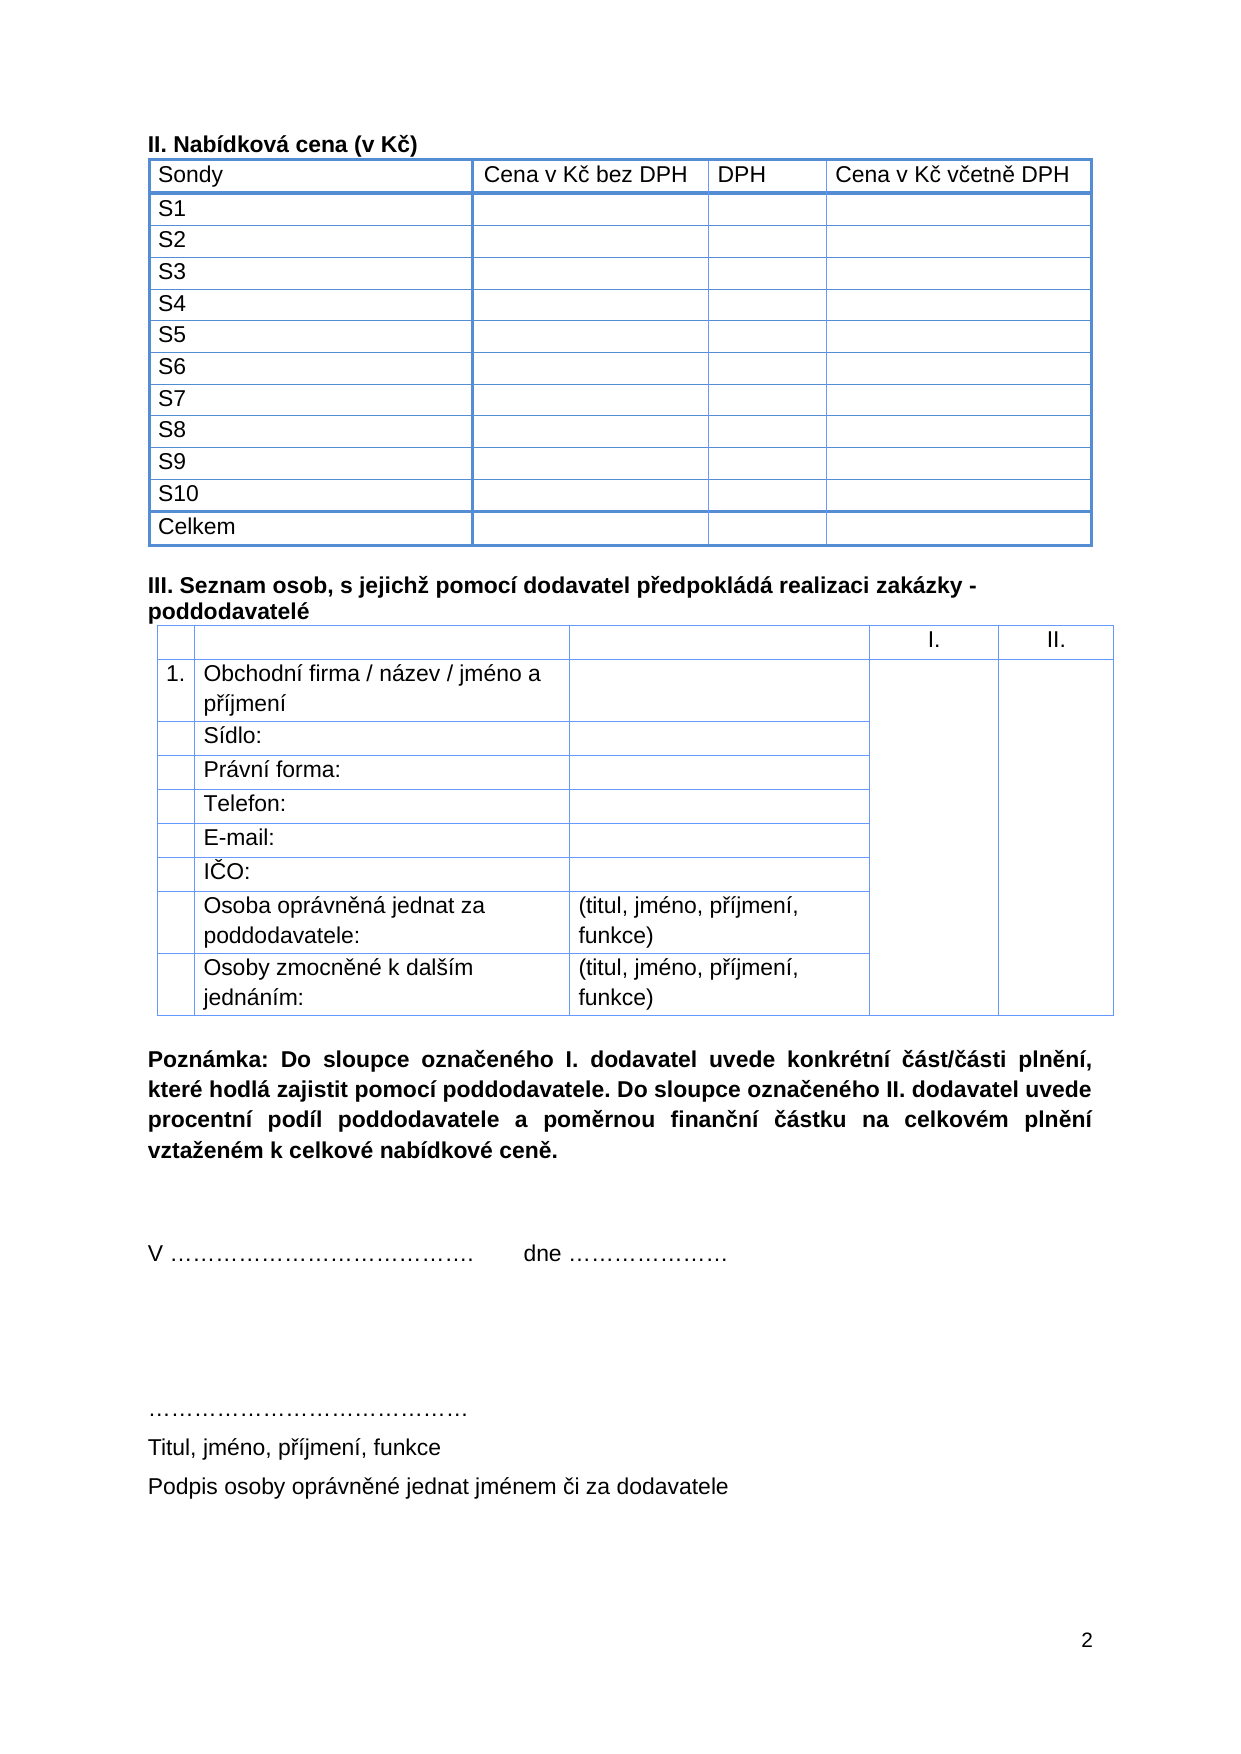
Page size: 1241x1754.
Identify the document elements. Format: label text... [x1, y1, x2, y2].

text III. Seznam osob, s jejichž pomocí dodavatel předpokládá realizaci zakázky - poddodavatelé [148, 572, 1093, 625]
table_cell S1 [151, 195, 471, 225]
table_cell Osoba oprávněná jednat za poddodavatele: [195, 892, 569, 953]
text …………………………………… [148, 1395, 1093, 1421]
table_cell [474, 290, 708, 320]
table_header Sondy [151, 161, 471, 191]
table_header [195, 626, 569, 659]
table_cell [709, 290, 826, 320]
table_cell [158, 892, 194, 953]
table_cell [827, 321, 1090, 352]
table_header [158, 626, 194, 659]
table_cell [827, 195, 1090, 225]
table_cell [827, 385, 1090, 415]
table_cell [827, 226, 1090, 257]
table_cell [870, 660, 998, 1015]
table_cell (titul, jméno, příjmení, funkce) [570, 892, 869, 953]
table_cell [474, 385, 708, 415]
table_header [570, 626, 869, 659]
table_cell [570, 660, 869, 721]
table_cell [827, 290, 1090, 320]
table_cell [158, 756, 194, 789]
table_cell [709, 226, 826, 257]
table_cell [827, 513, 1090, 544]
table_cell S6 [151, 353, 471, 383]
table_cell [158, 954, 194, 1015]
table_cell [570, 858, 869, 891]
table_cell 1. [158, 660, 194, 721]
table_cell [474, 195, 708, 225]
table_cell Právní forma: [195, 756, 569, 789]
table_header I. [870, 626, 998, 659]
table_cell [570, 790, 869, 823]
table_header Cena v Kč bez DPH [474, 161, 708, 191]
text II. Nabídková cena (v Kč) [148, 131, 1093, 158]
table_cell Celkem [151, 513, 471, 544]
table_cell [709, 480, 826, 510]
table_cell [709, 321, 826, 352]
table_cell S4 [151, 290, 471, 320]
table_cell S2 [151, 226, 471, 257]
table_cell Telefon: [195, 790, 569, 823]
table_cell Osoby zmocněné k dalším jednáním: [195, 954, 569, 1015]
table_cell [570, 824, 869, 857]
table_cell [827, 448, 1090, 478]
table_cell [999, 660, 1113, 1015]
table_cell [474, 480, 708, 510]
table_header DPH [709, 161, 826, 191]
table_cell S8 [151, 416, 471, 447]
table_cell [570, 756, 869, 789]
table_cell [158, 824, 194, 857]
table_cell [827, 416, 1090, 447]
table_cell [570, 722, 869, 755]
table_cell [474, 448, 708, 478]
table_cell [474, 353, 708, 383]
table_cell S10 [151, 480, 471, 510]
text Titul, jméno, příjmení, funkce [148, 1434, 1093, 1460]
table_cell S5 [151, 321, 471, 352]
table_cell [827, 258, 1090, 288]
table_header II. [999, 626, 1113, 659]
table_cell [827, 480, 1090, 510]
table_header Cena v Kč včetně DPH [827, 161, 1090, 191]
table_cell S3 [151, 258, 471, 288]
table_cell [474, 226, 708, 257]
table_cell S7 [151, 385, 471, 415]
table_cell [709, 513, 826, 544]
table_cell E-mail: [195, 824, 569, 857]
table_cell [158, 722, 194, 755]
table_cell [709, 448, 826, 478]
table_cell Sídlo: [195, 722, 569, 755]
table_cell [709, 416, 826, 447]
table_cell [158, 858, 194, 891]
table_cell IČO: [195, 858, 569, 891]
text Podpis osoby oprávněné jednat jménem či za dodavatele [148, 1473, 1093, 1499]
text Poznámka: Do sloupce označeného I. dodavatel uvede konkrétní část/části plnění, které hodlá zajistit pomocí poddodavatele. Do sloupce označeného II. dodavatel uvede procentní podíl poddodavatele a poměrnou finanční částku na celkovém plnění vztaženém k celkové nabídkové ceně. [148, 1046, 1093, 1163]
table_cell [474, 258, 708, 288]
table_cell [827, 353, 1090, 383]
table_cell [158, 790, 194, 823]
table_cell [709, 195, 826, 225]
table_cell Obchodní firma / název / jméno a příjmení [195, 660, 569, 721]
table_cell [474, 513, 708, 544]
table_cell [709, 353, 826, 383]
table_cell [474, 416, 708, 447]
table_cell S9 [151, 448, 471, 478]
table_cell [709, 258, 826, 288]
table_cell (titul, jméno, příjmení, funkce) [570, 954, 869, 1015]
text V …………………………………. dne ………………… [148, 1240, 1093, 1266]
table_cell [474, 321, 708, 352]
table_cell [709, 385, 826, 415]
